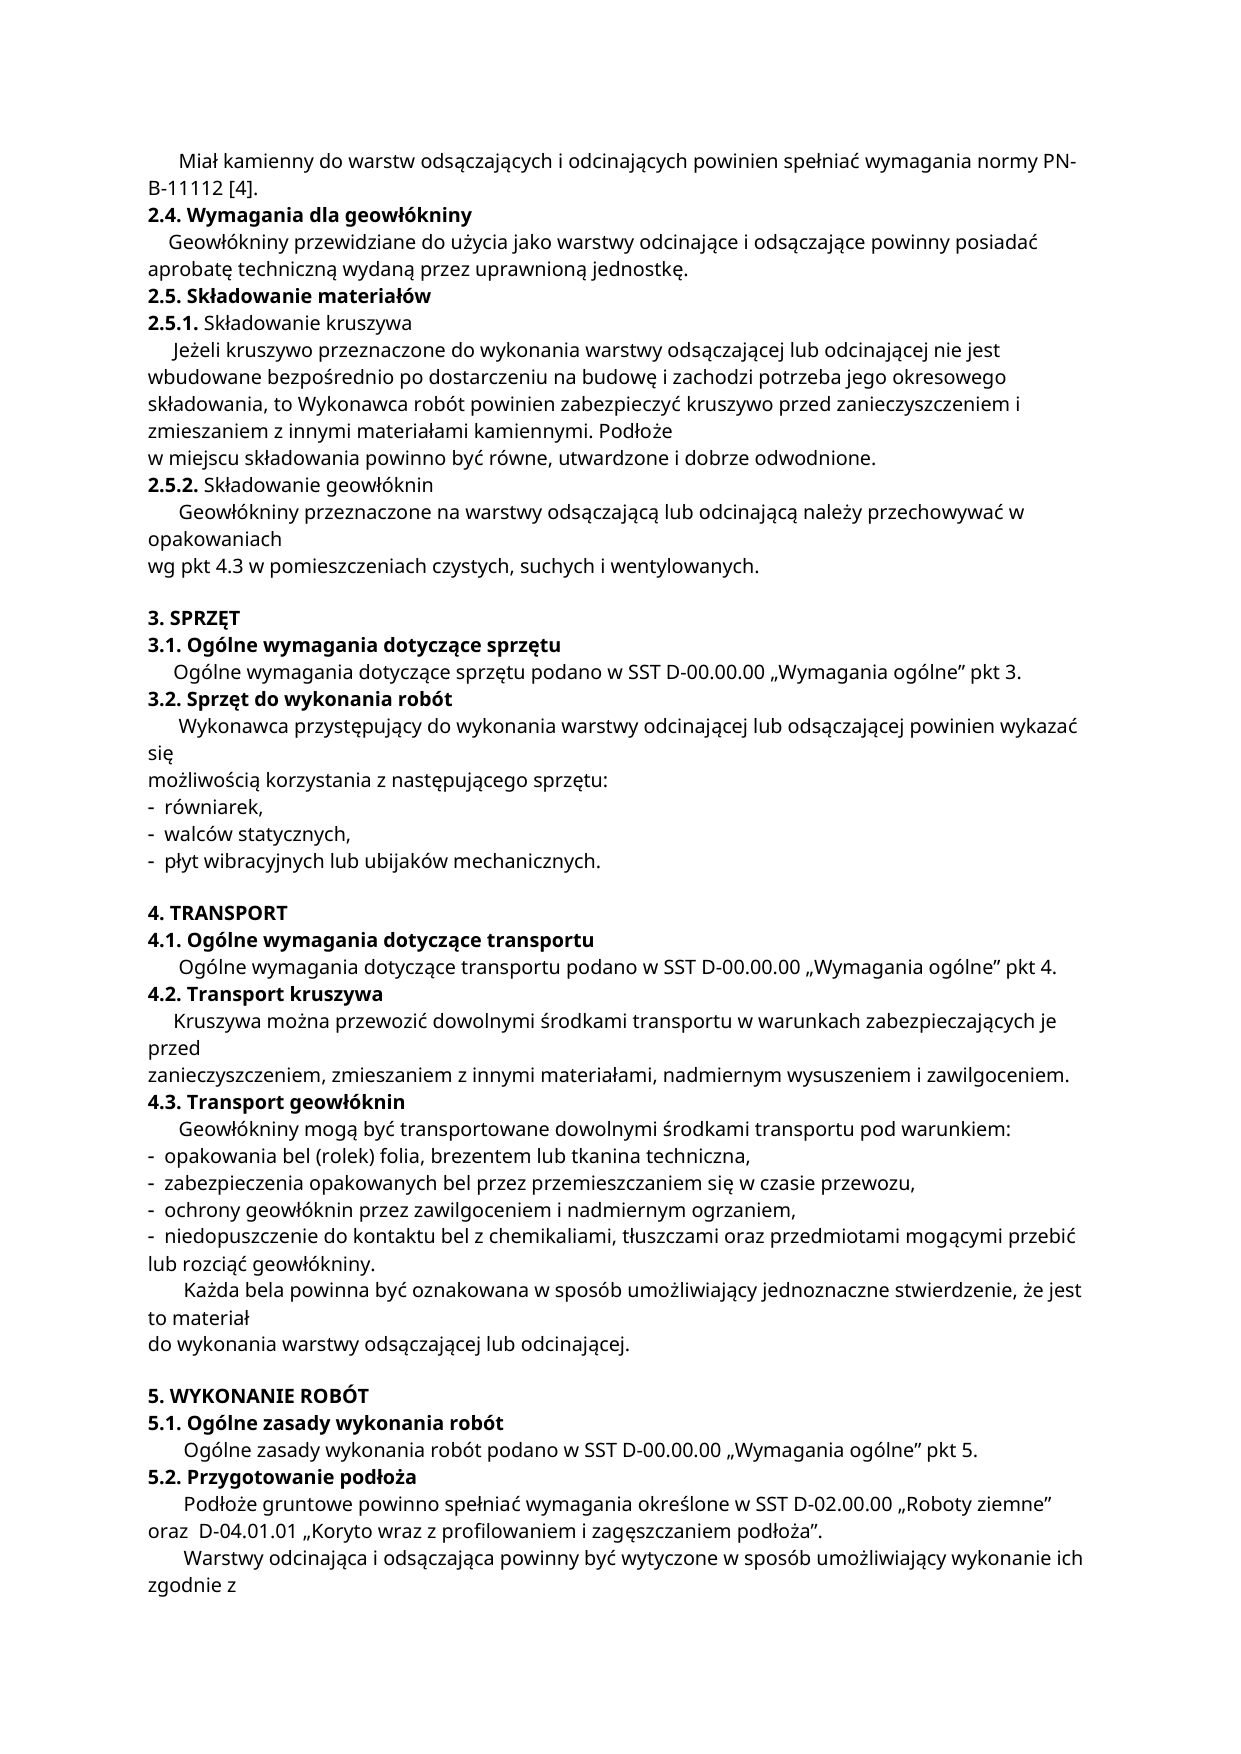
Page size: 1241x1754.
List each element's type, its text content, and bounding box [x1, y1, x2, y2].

text Każda bela powinna być oznakowana w sposób umożliwiający jednoznaczne stwierdzenie, że jest to materiał [148, 1277, 1093, 1331]
text 2.5. Składowanie materiałów [148, 282, 1093, 309]
text 2.5.2. Składowanie geowłóknin [148, 471, 1093, 498]
text w miejscu składowania powinno być równe, utwardzone i dobrze odwodnione. [148, 444, 1093, 471]
text Geowłókniny przewidziane do użycia jako warstwy odcinające i odsączające powinny posiadać aprobatę techniczną wydaną przez uprawnioną jednostkę. [148, 228, 1093, 282]
text zabezpieczenia opakowanych bel przez przemieszczaniem się w czasie przewozu, [148, 1169, 1093, 1196]
text równiarek, [148, 793, 1093, 820]
text Ogólne zasady wykonania robót podano w SST D-00.00.00 „Wymagania ogólne” pkt 5. [148, 1437, 1093, 1464]
text 4.2. Transport kruszywa [148, 980, 1093, 1007]
text Wykonawca przystępujący do wykonania warstwy odcinającej lub odsączającej powinien wykazać się [148, 712, 1093, 766]
text Miał kamienny do warstw odsączających i odcinających powinien spełniać wymagania normy PN-B-11112 [4]. [148, 148, 1093, 202]
text Geowłókniny mogą być transportowane dowolnymi środkami transportu pod warunkiem: [148, 1115, 1093, 1142]
text Kruszywa można przewozić dowolnymi środkami transportu w warunkach zabezpieczających je przed [148, 1007, 1093, 1061]
text 3.2. Sprzęt do wykonania robót [148, 685, 1093, 712]
text ochrony geowłóknin przez zawilgoceniem i nadmiernym ogrzaniem, [148, 1196, 1093, 1223]
text 3. SPRZĘT [148, 604, 1093, 631]
text 5.1. Ogólne zasady wykonania robót [148, 1410, 1093, 1437]
text walców statycznych, [148, 820, 1093, 847]
text zanieczyszczeniem, zmieszaniem z innymi materiałami, nadmiernym wysuszeniem i zawilgoceniem. [148, 1061, 1093, 1088]
text 5.2. Przygotowanie podłoża [148, 1464, 1093, 1491]
text 2.5.1. Składowanie kruszywa [148, 309, 1093, 336]
text opakowania bel (rolek) folia, brezentem lub tkanina techniczna, [148, 1142, 1093, 1169]
text Jeżeli kruszywo przeznaczone do wykonania warstwy odsączającej lub odcinającej nie jest wbudowane bezpośrednio po dostarczeniu na budowę i zachodzi potrzeba jego okresowego składowania, to Wykonawca robót powinien zabezpieczyć kruszywo przed zanieczyszczeniem i zmieszaniem z innymi materiałami kamiennymi. Podłoże [148, 336, 1093, 444]
text 3.1. Ogólne wymagania dotyczące sprzętu [148, 631, 1093, 658]
text do wykonania warstwy odsączającej lub odcinającej. [148, 1331, 1093, 1358]
text niedopuszczenie do kontaktu bel z chemikaliami, tłuszczami oraz przedmiotami mogącymi przebić lub rozciąć geowłókniny. [148, 1223, 1093, 1277]
text 4. TRANSPORT [148, 899, 1093, 926]
text możliwością korzystania z następującego sprzętu: [148, 766, 1093, 793]
text Geowłókniny przeznaczone na warstwy odsączającą lub odcinającą należy przechowywać w opakowaniach [148, 498, 1093, 552]
text 5. WYKONANIE ROBÓT [148, 1383, 1093, 1410]
text Warstwy odcinająca i odsączająca powinny być wytyczone w sposób umożliwiający wykonanie ich zgodnie z [148, 1544, 1093, 1598]
text Ogólne wymagania dotyczące sprzętu podano w SST D-00.00.00 „Wymagania ogólne” pkt 3. [148, 658, 1093, 685]
text 4.1. Ogólne wymagania dotyczące transportu [148, 926, 1093, 953]
text Podłoże gruntowe powinno spełniać wymagania określone w SST D-02.00.00 „Roboty ziemne” oraz D-04.01.01 „Koryto wraz z profilowaniem i zagęszczaniem podłoża”. [148, 1491, 1093, 1544]
text wg pkt 4.3 w pomieszczeniach czystych, suchych i wentylowanych. [148, 552, 1093, 579]
text 4.3. Transport geowłóknin [148, 1088, 1093, 1115]
text Ogólne wymagania dotyczące transportu podano w SST D-00.00.00 „Wymagania ogólne” pkt 4. [148, 953, 1093, 980]
text 2.4. Wymagania dla geowłókniny [148, 202, 1093, 228]
text płyt wibracyjnych lub ubijaków mechanicznych. [148, 847, 1093, 874]
